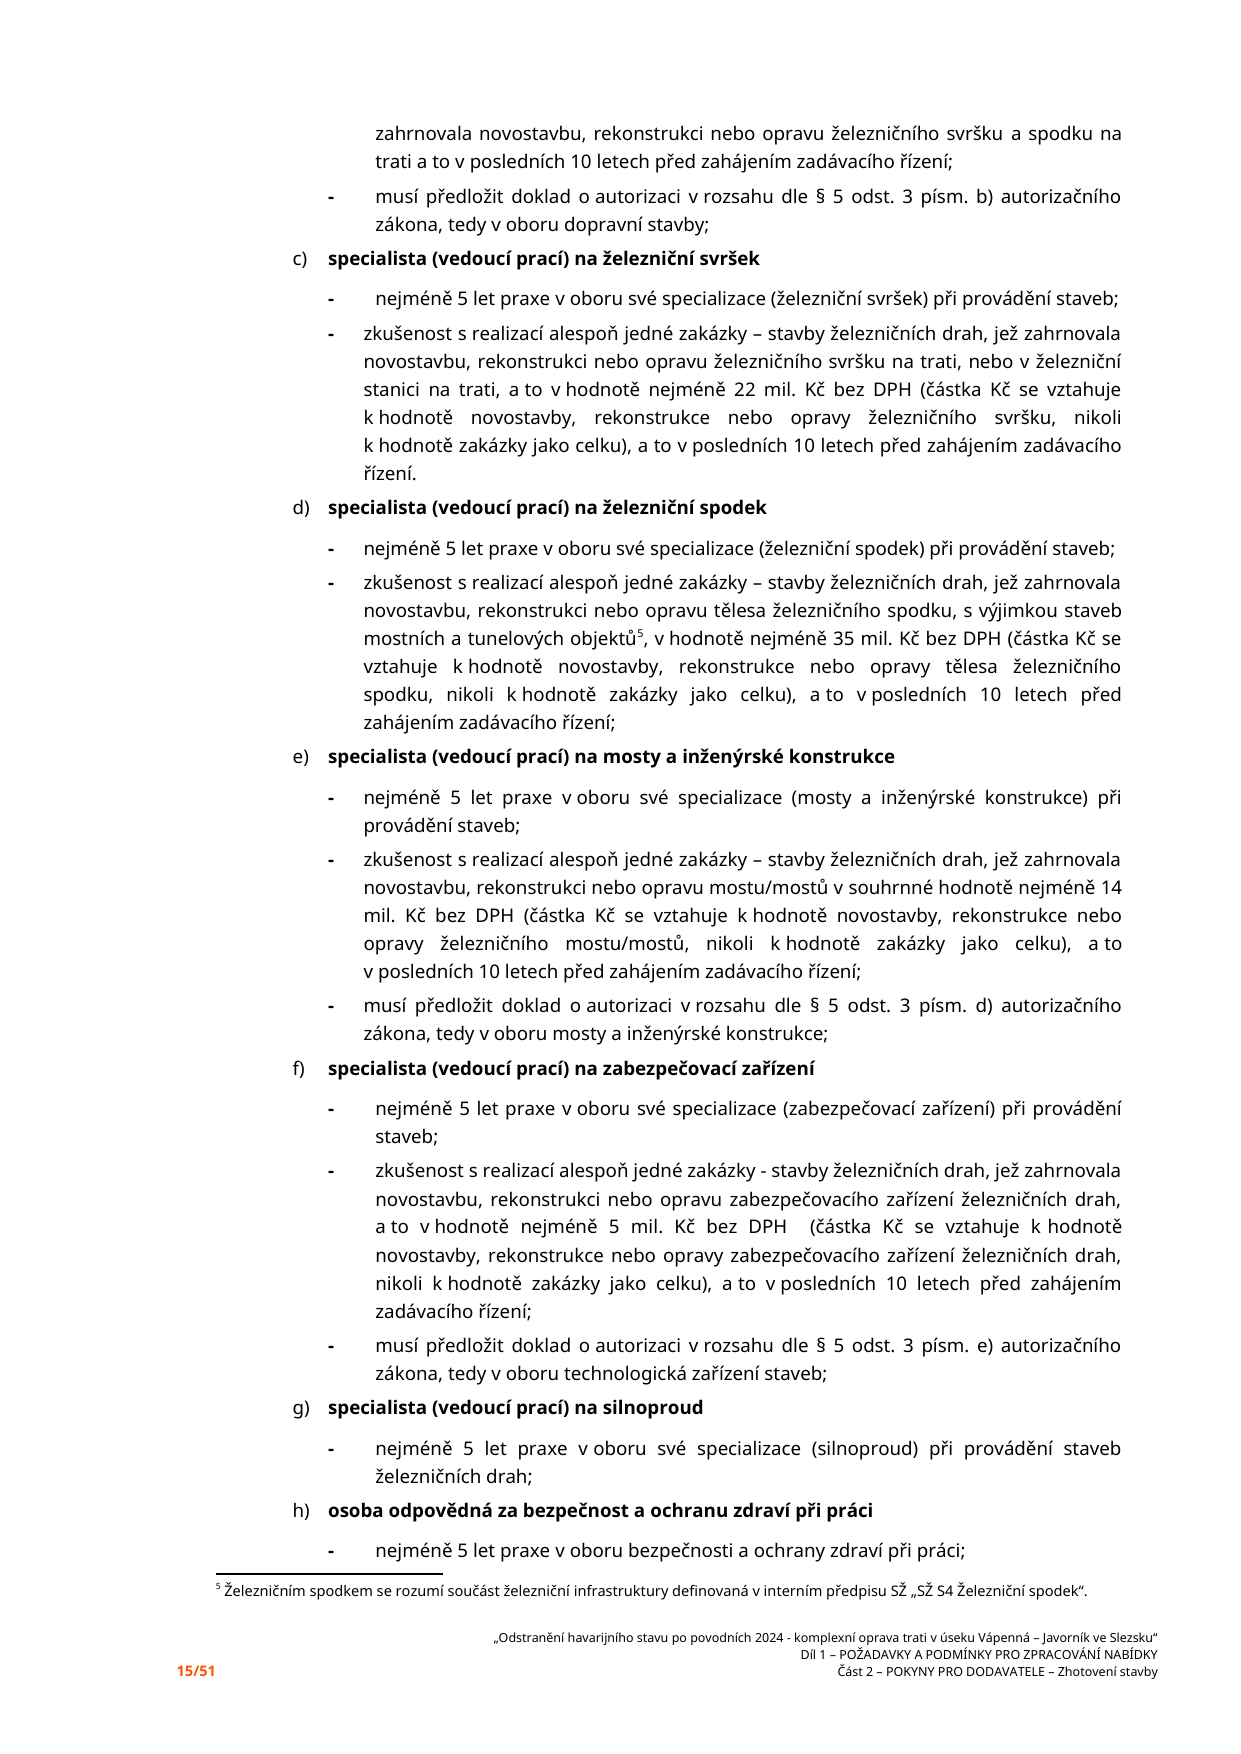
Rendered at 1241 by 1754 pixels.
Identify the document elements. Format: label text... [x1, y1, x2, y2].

text nejméně 5 let praxe v oboru své specializace (mosty a inženýrské konstrukce) při provádění staveb; [328, 784, 1122, 838]
text nejméně 5 let praxe v oboru své specializace (železniční spodek) při provádění staveb; [328, 535, 1122, 560]
text specialista (vedoucí prací) na zabezpečovací zařízení [292, 1055, 1122, 1081]
text nejméně 5 let praxe v oboru bezpečnosti a ochrany zdraví při práci; [328, 1538, 1122, 1563]
text musí předložit doklad o autorizaci v rozsahu dle § 5 odst. 3 písm. d) autorizačního zákona, tedy v oboru mosty a inženýrské konstrukce; [328, 993, 1122, 1046]
text nejméně 5 let praxe v oboru své specializace (zabezpečovací zařízení) při provádění staveb; [328, 1096, 1122, 1149]
text zkušenost s realizací alespoň jedné zakázky – stavby železničních drah, jež zahrnovala novostavbu, rekonstrukci nebo opravu železničního svršku na trati, nebo v železniční stanici na trati, a to v hodnotě nejméně 22 mil. Kč bez DPH (částka Kč se vztahuje k hodnotě novostavby, rekonstrukce nebo opravy železničního svršku, nikoli k hodnotě zakázky jako celku), a to v posledních 10 letech před zahájením zadávacího řízení. [328, 320, 1122, 486]
text specialista (vedoucí prací) na silnoproud [292, 1394, 1122, 1420]
text specialista (vedoucí prací) na železniční svršek [292, 245, 1122, 271]
text zkušenost s realizací alespoň jedné zakázky - stavby železničních drah, jež zahrnovala novostavbu, rekonstrukci nebo opravu zabezpečovacího zařízení železničních drah, a to v hodnotě nejméně 5 mil. Kč bez DPH (částka Kč se vztahuje k hodnotě novostavby, rekonstrukce nebo opravy zabezpečovacího zařízení železničních drah, nikoli k hodnotě zakázky jako celku), a to v posledních 10 letech před zahájením zadávacího řízení; [328, 1158, 1122, 1323]
text zkušenost s realizací alespoň jedné zakázky – stavby železničních drah, jež zahrnovala novostavbu, rekonstrukci nebo opravu tělesa železničního spodku, s výjimkou staveb mostních a tunelových objektů, v hodnotě nejméně 35 mil. Kč bez DPH (částka Kč se vztahuje k hodnotě novostavby, rekonstrukce nebo opravy tělesa železničního spodku, nikoli k hodnotě zakázky jako celku), a to v posledních 10 letech před zahájením zadávacího řízení; [328, 569, 1122, 735]
text specialista (vedoucí prací) na železniční spodek [292, 494, 1122, 520]
text specialista (vedoucí prací) na mosty a inženýrské konstrukce [292, 743, 1122, 769]
text nejméně 5 let praxe v oboru své specializace (silnoproud) při provádění staveb železničních drah; [328, 1435, 1122, 1488]
text musí předložit doklad o autorizaci v rozsahu dle § 5 odst. 3 písm. b) autorizačního zákona, tedy v oboru dopravní stavby; [328, 183, 1122, 236]
text nejméně 5 let praxe v oboru své specializace (železniční svršek) při provádění staveb; [328, 286, 1122, 311]
text osoba odpovědná za bezpečnost a ochranu zdraví při práci [292, 1497, 1122, 1523]
text musí předložit doklad o autorizaci v rozsahu dle § 5 odst. 3 písm. e) autorizačního zákona, tedy v oboru technologická zařízení staveb; [328, 1332, 1122, 1386]
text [328, 121, 1122, 174]
text zkušenost s realizací alespoň jedné zakázky – stavby železničních drah, jež zahrnovala novostavbu, rekonstrukci nebo opravu mostu/mostů v souhrnné hodnotě nejméně 14 mil. Kč bez DPH (částka Kč se vztahuje k hodnotě novostavby, rekonstrukce nebo opravy železničního mostu/mostů, nikoli k hodnotě zakázky jako celku), a to v posledních 10 letech před zahájením zadávacího řízení; [328, 846, 1122, 984]
